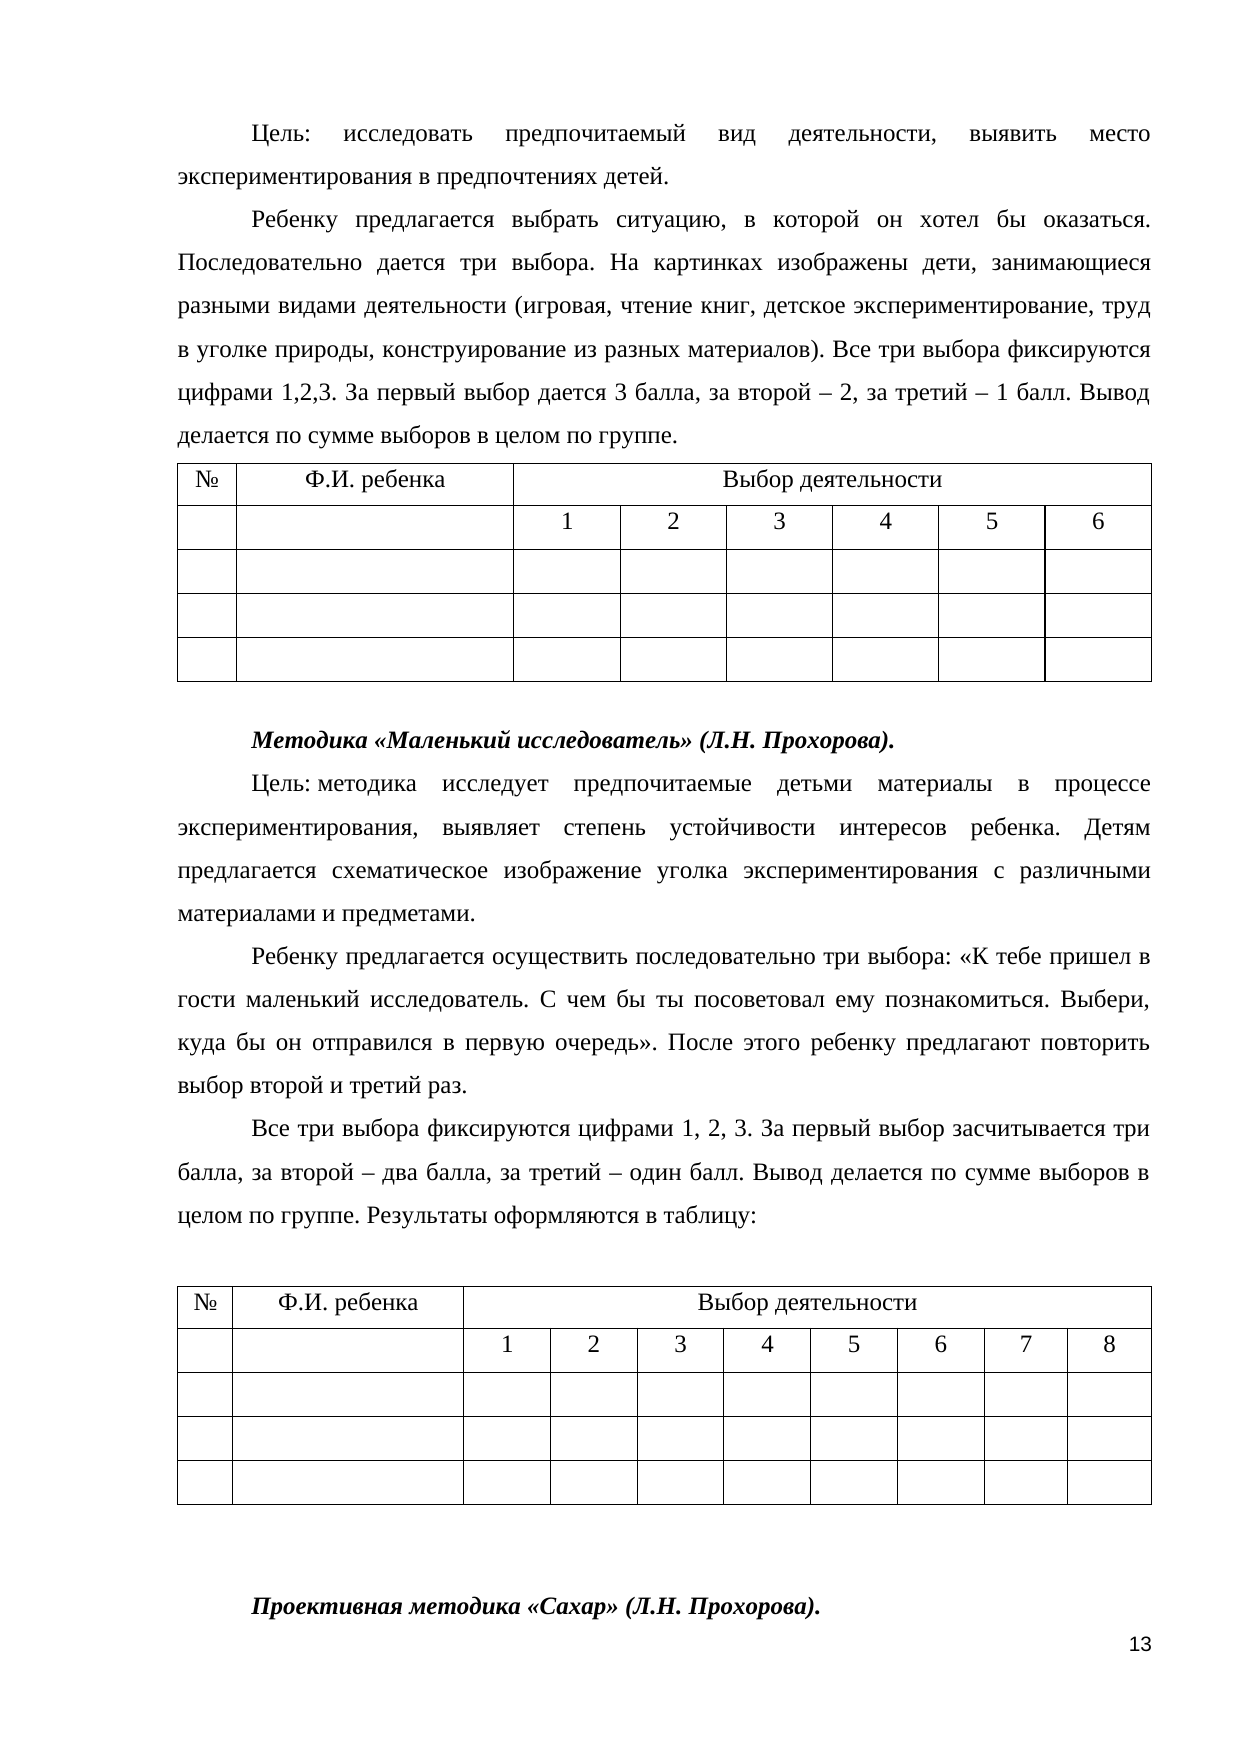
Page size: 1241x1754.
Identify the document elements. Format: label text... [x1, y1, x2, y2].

table_cell [237, 506, 513, 549]
table_cell 8 [1068, 1329, 1151, 1372]
table_cell 6 [1046, 506, 1151, 549]
list Ребенку предлагается выбрать ситуацию, в которой он хотел бы оказаться. Последовательно дается три выбора. На картинках изображены дети, занимающиеся разными видами деятельности (игровая, чтение книг, детское экспериментирование, труд в уголке природы, конструирование из разных материалов). Все три выбора фиксируются цифрами 1,2,3. За первый выбор дается 3 балла, за второй – 2, за третий – 1 балл. Вывод делается по сумме выборов в целом по группе. [177, 204, 1152, 449]
table_cell [1068, 1417, 1151, 1460]
table_cell 3 [638, 1329, 723, 1372]
table_cell 4 [724, 1329, 810, 1372]
table_cell [939, 550, 1044, 593]
table_cell [727, 550, 832, 593]
table_cell [178, 594, 236, 637]
table_cell [811, 1417, 897, 1460]
table_cell [233, 1461, 463, 1504]
table_cell [724, 1461, 810, 1504]
table_cell [178, 1329, 232, 1372]
table_header Ф.И. ребенка [237, 464, 513, 505]
table_cell [833, 550, 938, 593]
table_cell [237, 550, 513, 593]
table_cell [985, 1461, 1067, 1504]
table_cell [621, 594, 726, 637]
table_header № [178, 1287, 232, 1328]
table_cell [833, 638, 938, 681]
table_cell [898, 1373, 984, 1416]
table_cell [1068, 1373, 1151, 1416]
table_cell [638, 1417, 723, 1460]
table_cell 3 [727, 506, 832, 549]
table_cell 1 [464, 1329, 550, 1372]
table_cell [1068, 1461, 1151, 1504]
table_cell [178, 550, 236, 593]
table_cell [638, 1373, 723, 1416]
table_cell [178, 506, 236, 549]
table_cell [1046, 594, 1151, 637]
table_cell [811, 1461, 897, 1504]
table_cell [514, 594, 620, 637]
table_cell [464, 1373, 550, 1416]
table_cell [1046, 638, 1151, 681]
table_cell [178, 1373, 232, 1416]
table_cell [464, 1417, 550, 1460]
table_cell [724, 1373, 810, 1416]
list Проективная методика «Сахар» (Л.Н. Прохорова). [177, 1591, 1152, 1620]
table_cell [727, 594, 832, 637]
list Цель: исследовать предпочитаемый вид деятельности, выявить место экспериментирования в предпочтениях детей. [177, 118, 1152, 190]
table_cell 7 [985, 1329, 1067, 1372]
table_cell [237, 594, 513, 637]
text Методика «Маленький исследователь» (Л.Н. Прохорова). [177, 725, 1152, 754]
table_cell [621, 638, 726, 681]
text Ребенку предлагается осуществить последовательно три выбора: «К тебе пришел в гости маленький исследователь. С чем бы ты посоветовал ему познакомиться. Выбери, куда бы он отправился в первую очередь». После этого ребенку предлагают повторить выбор второй и третий раз. [177, 941, 1152, 1099]
table_cell [178, 1461, 232, 1504]
table_cell [551, 1417, 637, 1460]
table_cell 2 [621, 506, 726, 549]
table_cell 1 [514, 506, 620, 549]
table_cell [551, 1461, 637, 1504]
table_cell [833, 594, 938, 637]
table_cell [727, 638, 832, 681]
table_cell 5 [811, 1329, 897, 1372]
table_cell [233, 1417, 463, 1460]
table_cell [985, 1373, 1067, 1416]
table_cell 4 [833, 506, 938, 549]
table_cell [233, 1329, 463, 1372]
table_cell [514, 638, 620, 681]
table_cell [724, 1417, 810, 1460]
table_cell [939, 594, 1044, 637]
table_cell [939, 638, 1044, 681]
table_header Ф.И. ребенка [233, 1287, 463, 1328]
table_cell [233, 1373, 463, 1416]
table_header № [178, 464, 236, 505]
table_cell [237, 638, 513, 681]
table_cell [985, 1417, 1067, 1460]
table_cell [898, 1417, 984, 1460]
table_cell [621, 550, 726, 593]
text Все три выбора фиксируются цифрами 1, 2, 3. За первый выбор засчитывается три балла, за второй – два балла, за третий – один балл. Вывод делается по сумме выборов в целом по группе. Результаты оформляются в таблицу: [177, 1113, 1152, 1228]
table_cell [1046, 550, 1151, 593]
table_cell [551, 1373, 637, 1416]
table_cell [178, 638, 236, 681]
text Цель: методика исследует предпочитаемые детьми материалы в процессе экспериментирования, выявляет степень устойчивости интересов ребенка. Детям предлагается схематическое изображение уголка экспериментирования с различными материалами и предметами. [177, 768, 1152, 927]
table_cell [638, 1461, 723, 1504]
table_cell [178, 1417, 232, 1460]
table_header Выбор деятельности [464, 1287, 1151, 1328]
table_cell [514, 550, 620, 593]
table_cell 5 [939, 506, 1044, 549]
table_cell [811, 1373, 897, 1416]
table_cell [898, 1461, 984, 1504]
table_cell 6 [898, 1329, 984, 1372]
table_cell [464, 1461, 550, 1504]
table_cell 2 [551, 1329, 637, 1372]
table_header Выбор деятельности [514, 464, 1151, 505]
